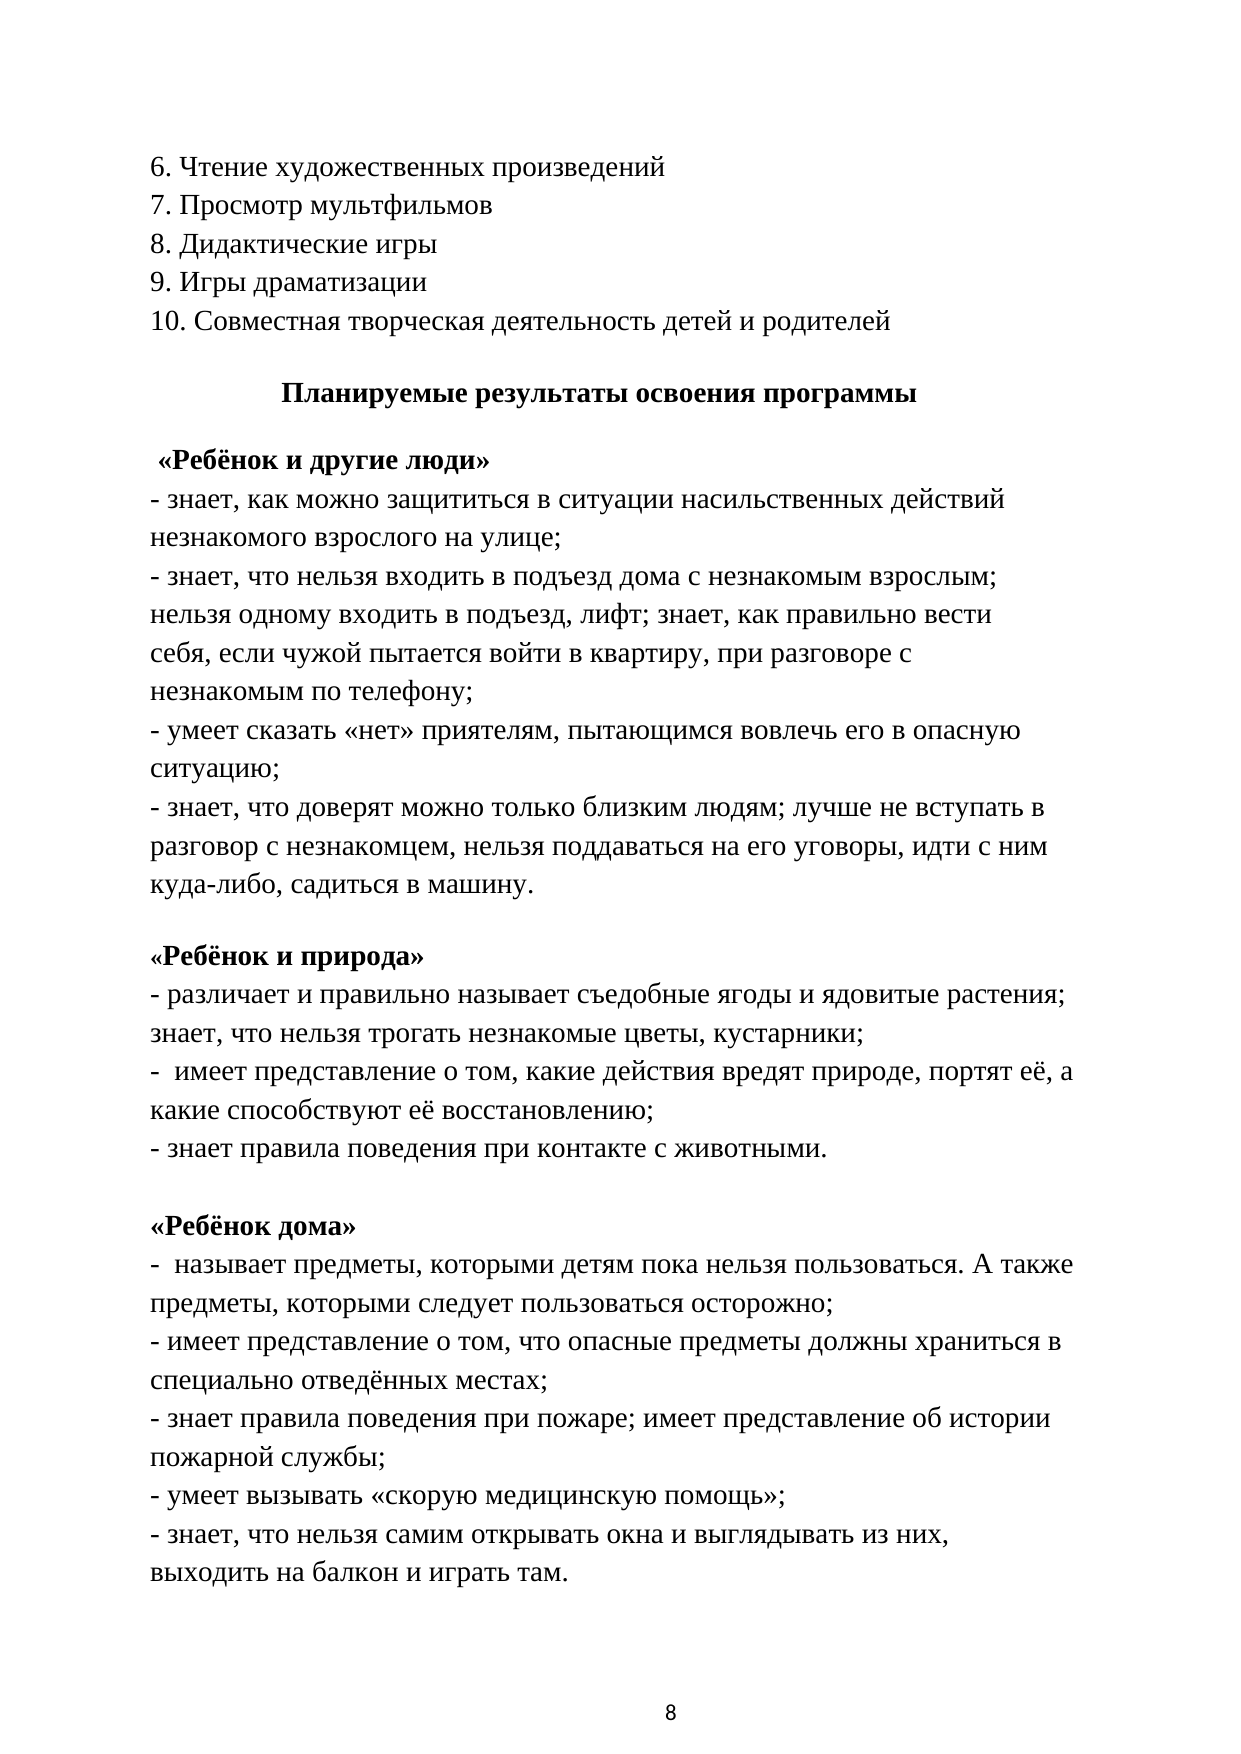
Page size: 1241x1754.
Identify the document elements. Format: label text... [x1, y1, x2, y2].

text куда-либо, садиться в машину. [150, 866, 1191, 900]
text «Ребёнок дома» [150, 1208, 1191, 1241]
text специально отведённых местах; [150, 1362, 1191, 1395]
text нельзя одному входить в подъезд, лифт; знает, как правильно вести [150, 596, 1191, 630]
text 10. Совместная творческая деятельность детей и родителей [150, 303, 1191, 337]
text предметы, которыми следует пользоваться осторожно; [150, 1285, 1191, 1318]
text - знает, что нельзя самим открывать окна и выглядывать из них, [150, 1516, 1191, 1549]
text знает, что нельзя трогать незнакомые цветы, кустарники; [150, 1015, 1191, 1048]
text Планируемые результаты освоения программы [150, 375, 1191, 409]
text 7. Просмотр мультфильмов [150, 187, 1191, 221]
text «Ребёнок и природа» [150, 938, 1191, 971]
text - знает правила поведения при пожаре; имеет представление об истории [150, 1400, 1191, 1434]
text пожарной службы; [150, 1439, 1191, 1472]
text 9. Игры драматизации [150, 264, 1191, 298]
text незнакомого взрослого на улице; [150, 519, 1191, 553]
text - имеет представление о том, что опасные предметы должны храниться в [150, 1323, 1191, 1357]
text себя, если чужой пытается войти в квартиру, при разговоре с [150, 635, 1191, 668]
text - знает, как можно защититься в ситуации насильственных действий [150, 481, 1191, 514]
text 6. Чтение художественных произведений [150, 149, 1191, 182]
text выходить на балкон и играть там. [150, 1554, 1191, 1588]
text 8. Дидактические игры [150, 226, 1191, 259]
text ситуацию; [150, 751, 1191, 784]
text - знает, что доверят можно только близким людям; лучше не вступать в [150, 789, 1191, 823]
text - умеет вызывать «скорую медицинскую помощь»; [150, 1477, 1191, 1511]
text - имеет представление о том, какие действия вредят природе, портят её, а [150, 1053, 1191, 1087]
text незнакомым по телефону; [150, 673, 1191, 707]
text разговор с незнакомцем, нельзя поддаваться на его уговоры, идти с ним [150, 828, 1191, 861]
text - называет предметы, которыми детям пока нельзя пользоваться. А также [150, 1246, 1191, 1280]
text - знает, что нельзя входить в подъезд дома с незнакомым взрослым; [150, 558, 1191, 591]
text - знает правила поведения при контакте с животными. [150, 1131, 1191, 1164]
text - умеет сказать «нет» приятелям, пытающимся вовлечь его в опасную [150, 712, 1191, 746]
text - различает и правильно называет съедобные ягоды и ядовитые растения; [150, 976, 1191, 1010]
text «Ребёнок и другие люди» [150, 442, 1191, 476]
text какие способствуют её восстановлению; [150, 1092, 1191, 1126]
